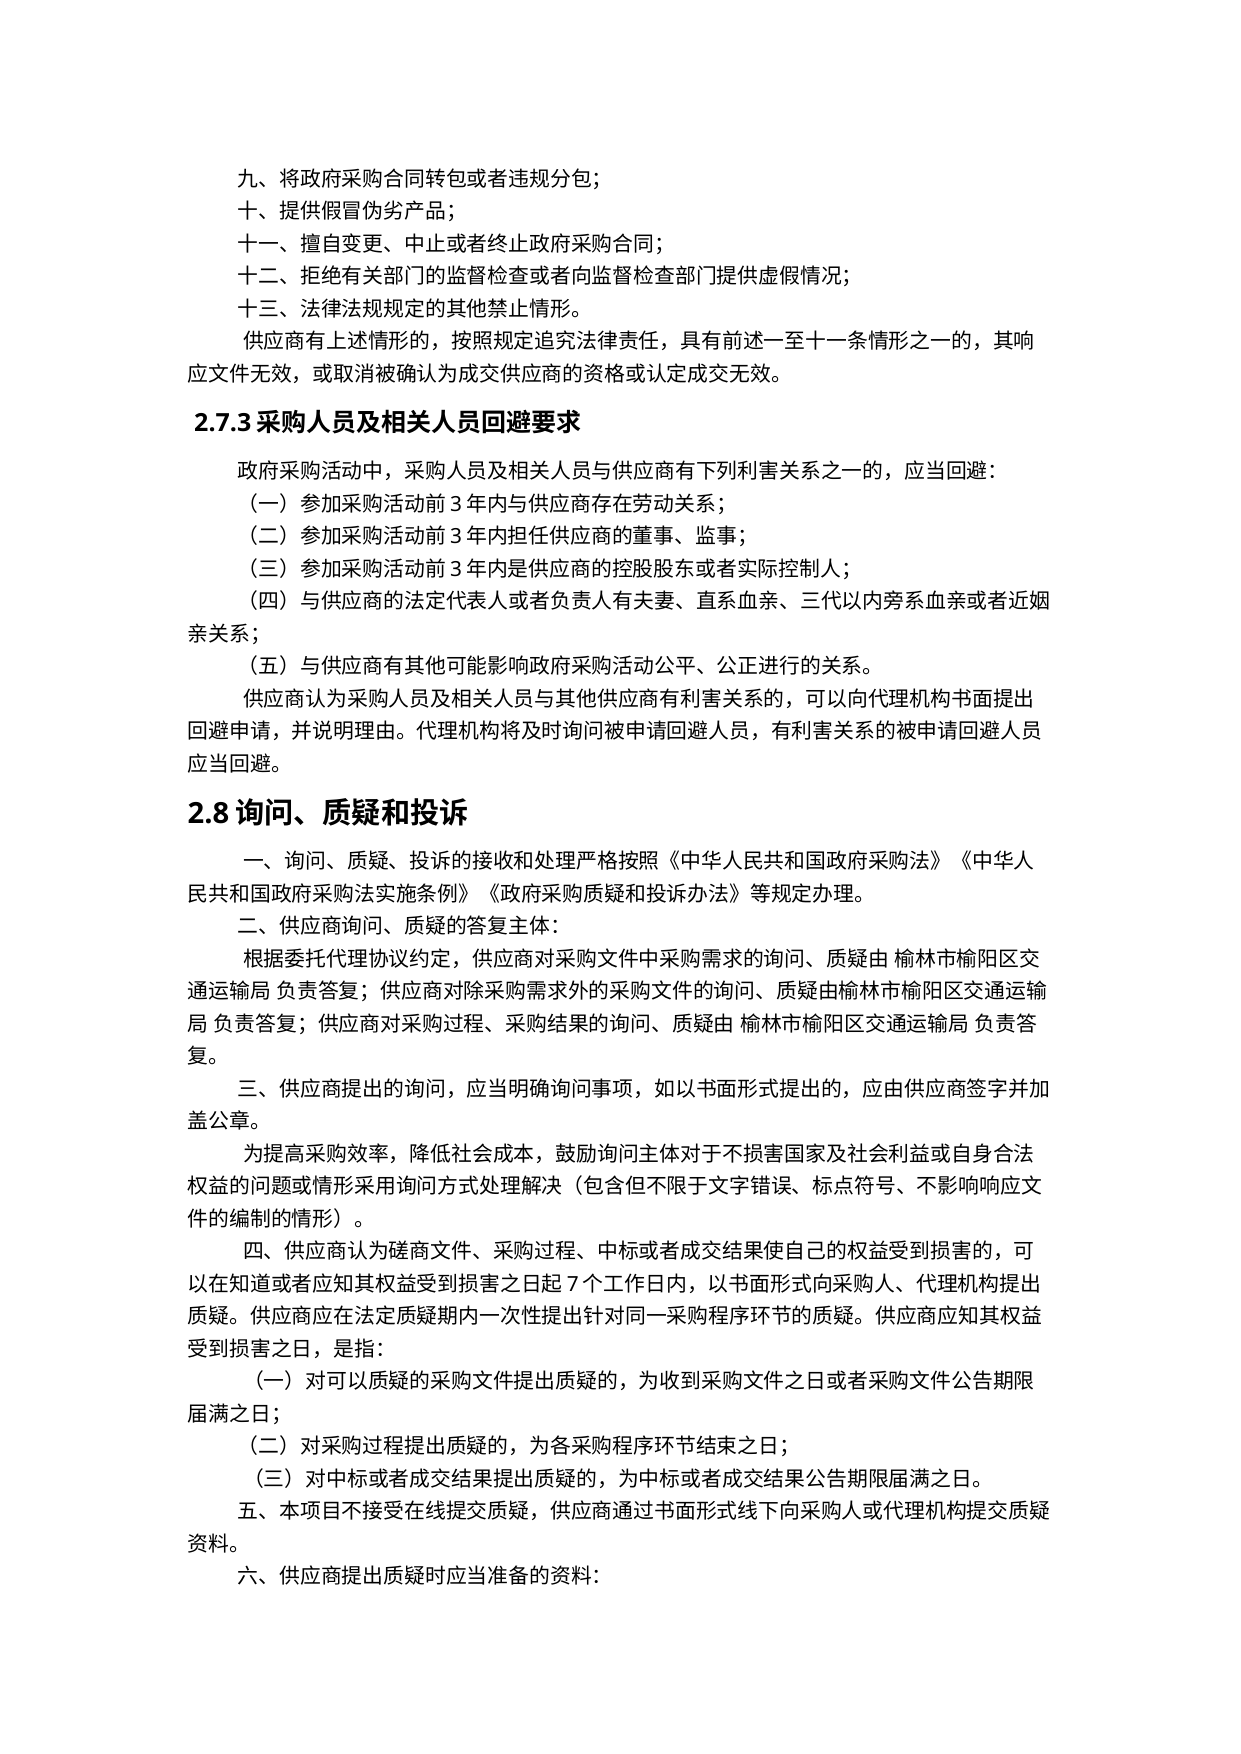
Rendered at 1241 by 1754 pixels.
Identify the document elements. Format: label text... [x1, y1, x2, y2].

text 十一、擅自变更、中止或者终止政府采购合同； [187, 227, 1053, 259]
text 六、供应商提出质疑时应当准备的资料： [187, 1559, 1053, 1592]
text 供应商认为采购人员及相关人员与其他供应商有利害关系的，可以向代理机构书面提出回避申请，并说明理由。代理机构将及时询问被申请回避人员，有利害关系的被申请回避人员应当回避。 [187, 682, 1053, 779]
text （二）对采购过程提出质疑的，为各采购程序环节结束之日； [187, 1429, 1053, 1462]
text 三、供应商提出的询问，应当明确询问事项，如以书面形式提出的，应由供应商签字并加盖公章。 [187, 1072, 1053, 1137]
text 2.8询问、质疑和投诉 [187, 779, 1053, 844]
text 二、供应商询问、质疑的答复主体： [187, 909, 1053, 942]
text 九、将政府采购合同转包或者违规分包； [187, 162, 1053, 194]
text （三）对中标或者成交结果提出质疑的，为中标或者成交结果公告期限届满之日。 [187, 1462, 1053, 1494]
text （五）与供应商有其他可能影响政府采购活动公平、公正进行的关系。 [187, 649, 1053, 682]
text 供应商有上述情形的，按照规定追究法律责任，具有前述一至十一条情形之一的，其响应文件无效，或取消被确认为成交供应商的资格或认定成交无效。 [187, 324, 1053, 389]
text 五、本项目不接受在线提交质疑，供应商通过书面形式线下向采购人或代理机构提交质疑资料。 [187, 1494, 1053, 1559]
text 十、提供假冒伪劣产品； [187, 194, 1053, 227]
text （二）参加采购活动前3年内担任供应商的董事、监事； [187, 519, 1053, 552]
text 四、供应商认为磋商文件、采购过程、中标或者成交结果使自己的权益受到损害的，可以在知道或者应知其权益受到损害之日起7个工作日内，以书面形式向采购人、代理机构提出质疑。供应商应在法定质疑期内一次性提出针对同一采购程序环节的质疑。供应商应知其权益受到损害之日，是指： [187, 1234, 1053, 1364]
text （四）与供应商的法定代表人或者负责人有夫妻、直系血亲、三代以内旁系血亲或者近姻亲关系； [187, 584, 1053, 649]
text （一）参加采购活动前3年内与供应商存在劳动关系； [187, 487, 1053, 519]
text 2.7.3采购人员及相关人员回避要求 [187, 389, 1053, 454]
text 十三、法律法规规定的其他禁止情形。 [187, 292, 1053, 324]
text 政府采购活动中，采购人员及相关人员与供应商有下列利害关系之一的，应当回避： [187, 454, 1053, 487]
text 十二、拒绝有关部门的监督检查或者向监督检查部门提供虚假情况； [187, 259, 1053, 292]
text （一）对可以质疑的采购文件提出质疑的，为收到采购文件之日或者采购文件公告期限届满之日； [187, 1364, 1053, 1429]
text 一、询问、质疑、投诉的接收和处理严格按照《中华人民共和国政府采购法》《中华人民共和国政府采购法实施条例》《政府采购质疑和投诉办法》等规定办理。 [187, 844, 1053, 909]
text （三）参加采购活动前3年内是供应商的控股股东或者实际控制人； [187, 552, 1053, 584]
text 为提高采购效率，降低社会成本，鼓励询问主体对于不损害国家及社会利益或自身合法权益的问题或情形采用询问方式处理解决（包含但不限于文字错误、标点符号、不影响响应文件的编制的情形）。 [187, 1137, 1053, 1234]
text 根据委托代理协议约定，供应商对采购文件中采购需求的询问、质疑由 榆林市榆阳区交通运输局 负责答复；供应商对除采购需求外的采购文件的询问、质疑由榆林市榆阳区交通运输局 负责答复；供应商对采购过程、采购结果的询问、质疑由 榆林市榆阳区交通运输局 负责答复。 [187, 942, 1053, 1072]
